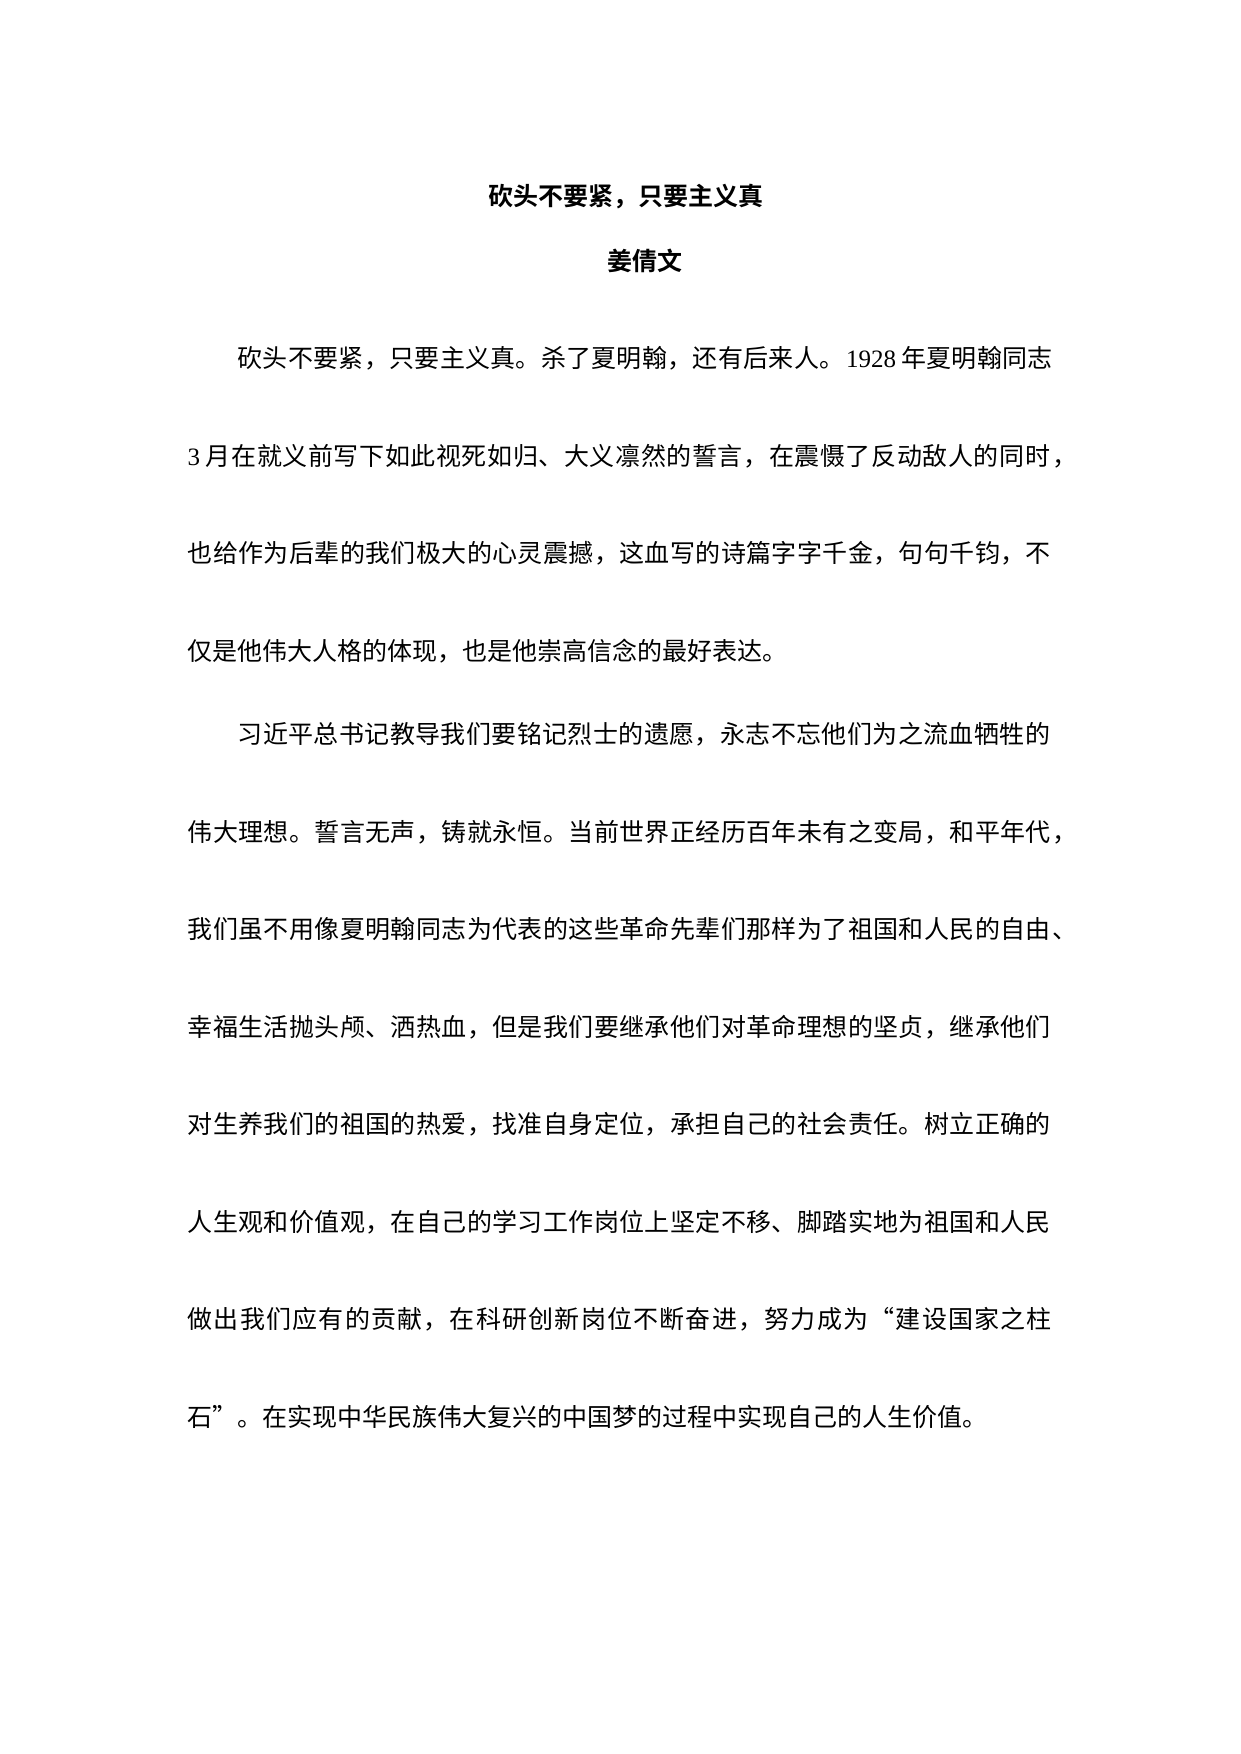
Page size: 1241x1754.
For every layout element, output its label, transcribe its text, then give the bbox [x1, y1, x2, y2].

text 砍头不要紧，只要主义真 [187, 162, 1053, 227]
text 砍头不要紧，只要主义真。杀了夏明翰，还有后来人。1928年夏明翰同志3月在就义前写下如此视死如归、大义凛然的誓言，在震慑了反动敌人的同时，也给作为后辈的我们极大的心灵震撼，这血写的诗篇字字千金，句句千钧，不仅是他伟大人格的体现，也是他崇高信念的最好表达。 [187, 324, 1053, 682]
text 习近平总书记教导我们要铭记烈士的遗愿，永志不忘他们为之流血牺牲的伟大理想。誓言无声，铸就永恒。当前世界正经历百年未有之变局，和平年代，我们虽不用像夏明翰同志为代表的这些革命先辈们那样为了祖国和人民的自由、幸福生活抛头颅、洒热血，但是我们要继承他们对革命理想的坚贞，继承他们对生养我们的祖国的热爱，找准自身定位，承担自己的社会责任。树立正确的人生观和价值观，在自己的学习工作岗位上坚定不移、脚踏实地为祖国和人民做出我们应有的贡献，在科研创新岗位不断奋进，努力成为“建设国家之柱石”。在实现中华民族伟大复兴的中国梦的过程中实现自己的人生价值。 [187, 700, 1053, 1448]
text 姜倩文 [187, 227, 1053, 292]
